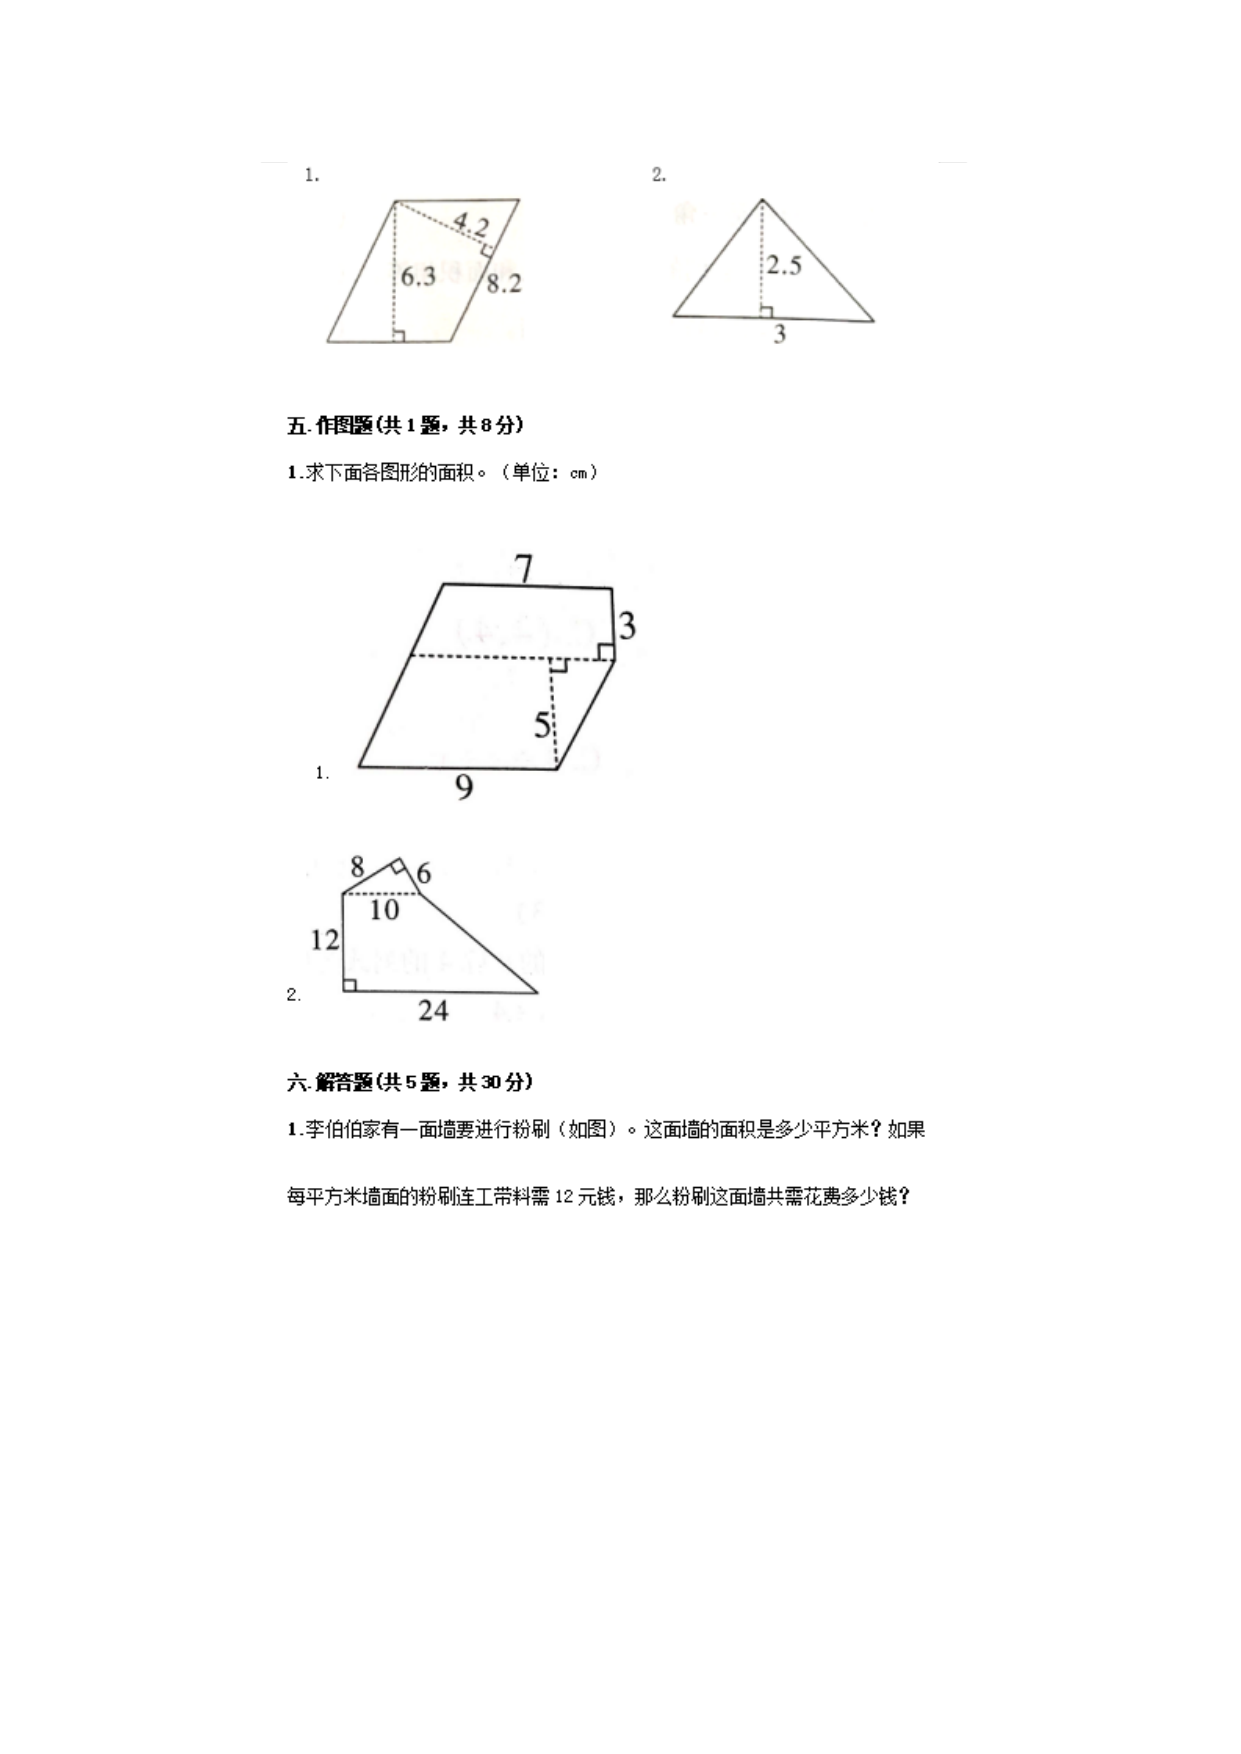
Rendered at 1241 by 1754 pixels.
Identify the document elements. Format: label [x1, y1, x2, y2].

picture [255, 162, 985, 1223]
